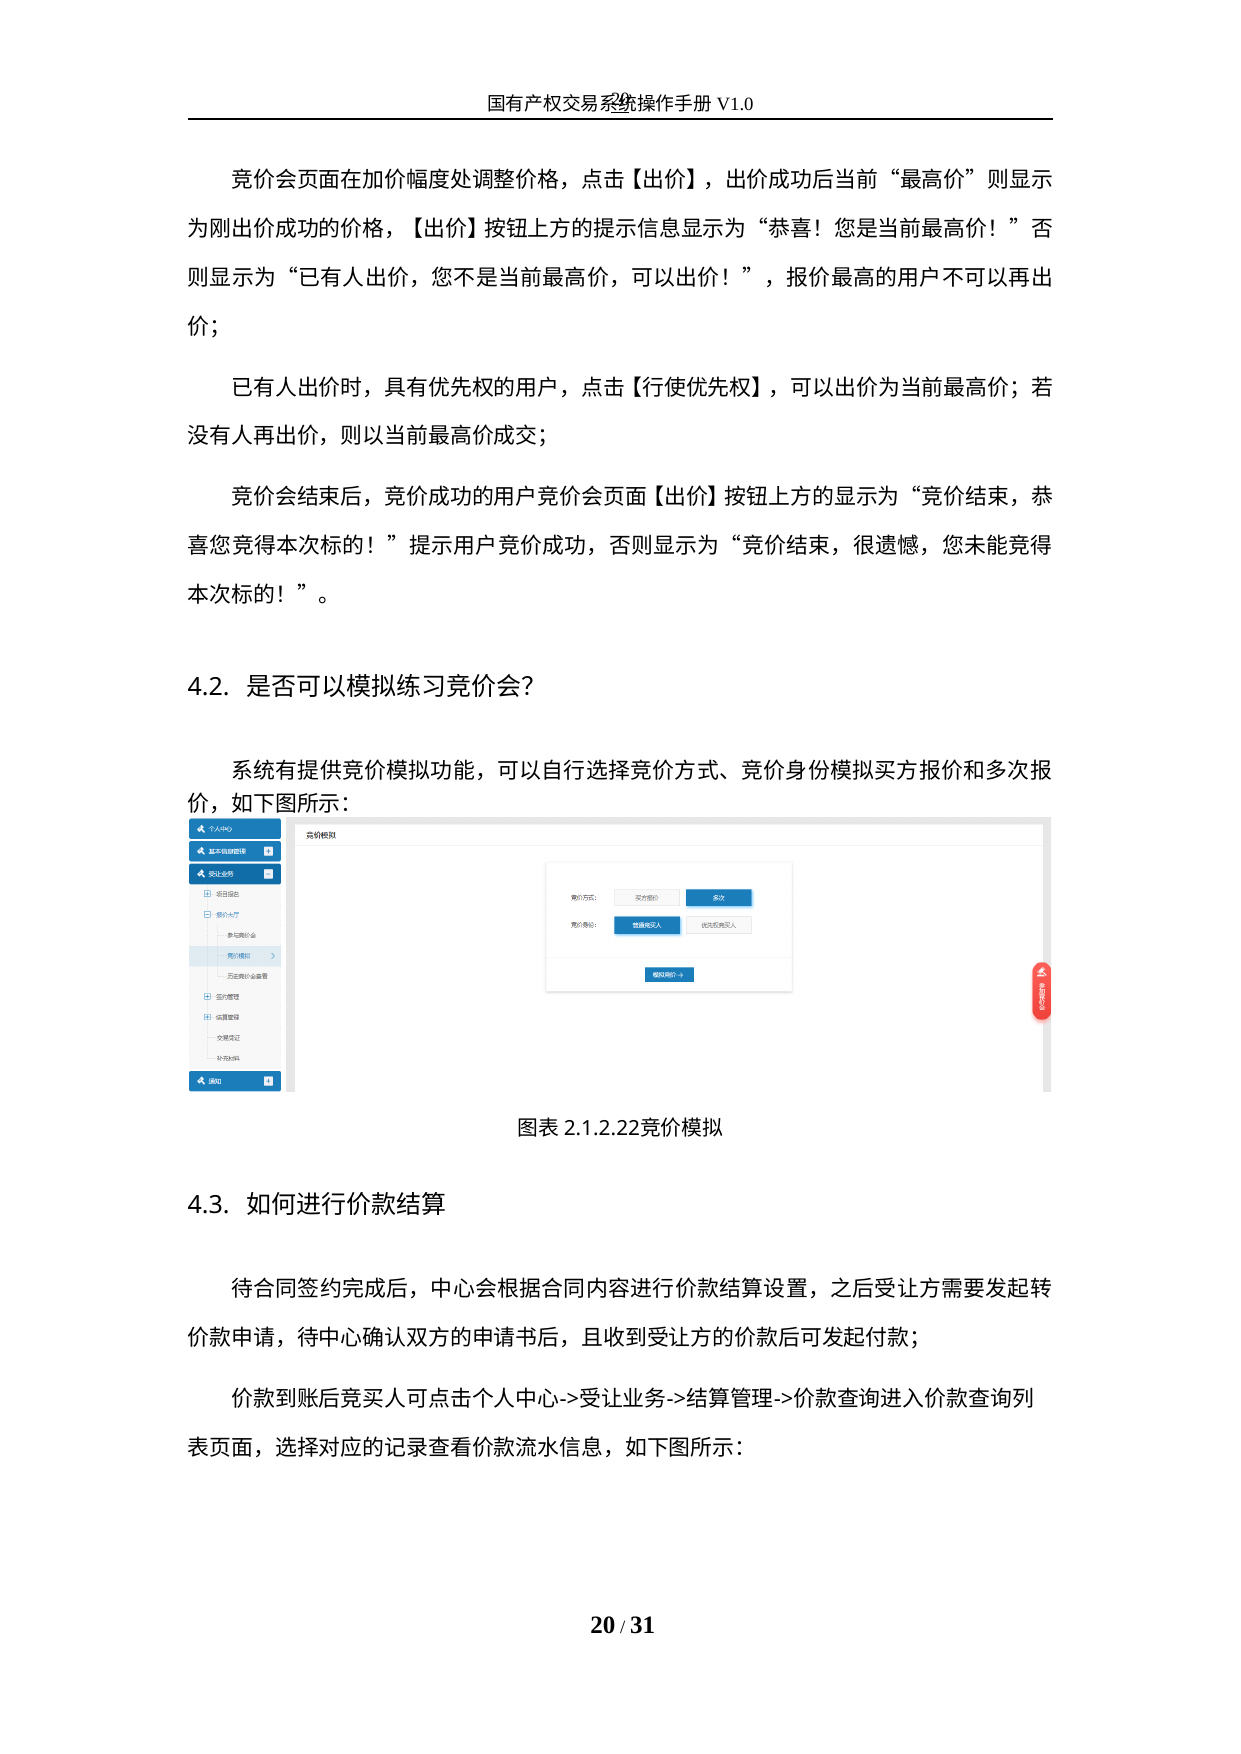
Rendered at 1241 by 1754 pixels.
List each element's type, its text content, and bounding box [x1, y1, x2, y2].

picture [187, 817, 1052, 1093]
list 竞价会页面在加价幅度处调整价格，点击【出价】，出价成功后当前“最高价”则显示为刚出价成功的价格，【出价】按钮上方的提示信息显示为“恭喜！您是当前最高价！”否则显示为“已有人出价，您不是当前最高价，可以出价！”，报价最高的用户不可以再出价； [187, 162, 1029, 341]
list 已有人出价时，具有优先权的用户，点击【行使优先权】，可以出价为当前最高价；若没有人再出价，则以当前最高价成交； [187, 369, 1029, 450]
list 价款到账后竞买人可点击个人中心->受让业务->结算管理->价款查询进入价款查询列表页面，选择对应的记录查看价款流水信息，如下图所示： [187, 1381, 1029, 1462]
text 图表 2.1.2.22竞价模拟 [187, 1110, 1053, 1143]
subtitle 是否可以模拟练习竞价会？ [187, 652, 1029, 717]
list 待合同签约完成后，中心会根据合同内容进行价款结算设置，之后受让方需要发起转价款申请，待中心确认双方的申请书后，且收到受让方的价款后可发起付款； [187, 1271, 1029, 1352]
text 系统有提供竞价模拟功能，可以自行选择竞价方式、竞价身份模拟买方报价和多次报价，如下图所示： [275, 753, 1029, 817]
list 竞价会结束后，竞价成功的用户竞价会页面【出价】按钮上方的显示为“竞价结束，恭喜您竞得本次标的！”提示用户竞价成功，否则显示为“竞价结束，很遗憾，您未能竞得本次标的！”。 [187, 479, 1029, 609]
subtitle 如何进行价款结算 [187, 1170, 1029, 1235]
